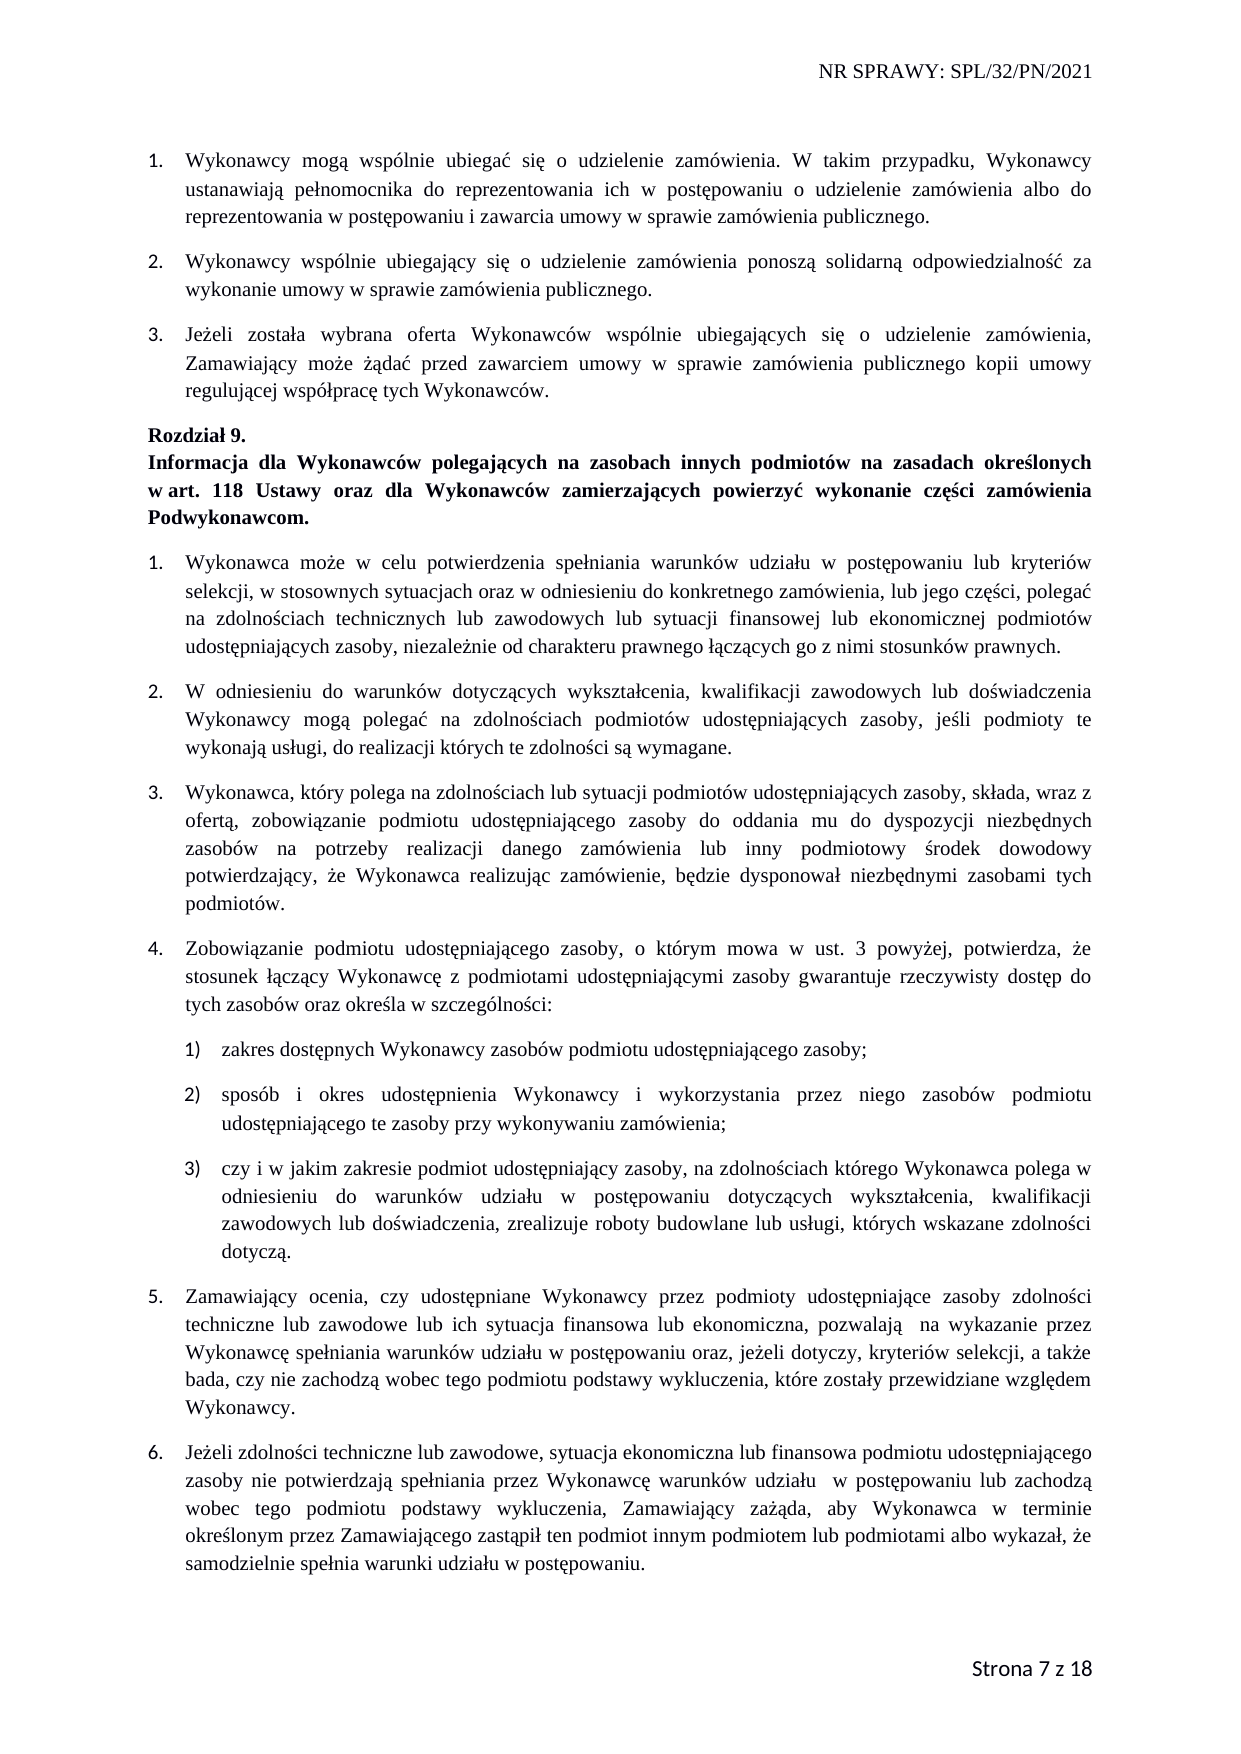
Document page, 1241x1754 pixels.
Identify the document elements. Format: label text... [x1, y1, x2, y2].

list Wykonawcy mogą wspólnie ubiegać się o udzielenie zamówienia. W takim przypadku, Wykonawcy ustanawiają pełnomocnika do reprezentowania ich w postępowaniu o udzielenie zamówienia albo do reprezentowania w postępowaniu i zawarcia umowy w sprawie zamówienia publicznego. [148, 148, 1093, 228]
list Jeżeli została wybrana oferta Wykonawców wspólnie ubiegających się o udzielenie zamówienia, Zamawiający może żądać przed zawarciem umowy w sprawie zamówienia publicznego kopii umowy regulującej współpracę tych Wykonawców. [148, 322, 1093, 402]
list Zamawiający ocenia, czy udostępniane Wykonawcy przez podmioty udostępniające zasoby zdolności techniczne lub zawodowe lub ich sytuacja finansowa lub ekonomiczna, pozwalają na wykazanie przez Wykonawcę spełniania warunków udziału w postępowaniu oraz, jeżeli dotyczy, kryteriów selekcji, a także bada, czy nie zachodzą wobec tego podmiotu podstawy wykluczenia, które zostały przewidziane względem Wykonawcy. [148, 1283, 1093, 1419]
text Rozdział 9. [148, 422, 1093, 447]
text Informacja dla Wykonawców polegających na zasobach innych podmiotów na zasadach określonych w art. 118 Ustawy oraz dla Wykonawców zamierzających powierzyć wykonanie części zamówienia Podwykonawcom. [148, 450, 1093, 529]
list W odniesieniu do warunków dotyczących wykształcenia, kwalifikacji zawodowych lub doświadczenia Wykonawcy mogą polegać na zdolnościach podmiotów udostępniających zasoby, jeśli podmioty te wykonają usługi, do realizacji których te zdolności są wymagane. [148, 678, 1093, 759]
list sposób i okres udostępnienia Wykonawcy i wykorzystania przez niego zasobów podmiotu udostępniającego te zasoby przy wykonywaniu zamówienia; [184, 1082, 1093, 1134]
list zakres dostępnych Wykonawcy zasobów podmiotu udostępniającego zasoby; [184, 1036, 1093, 1061]
list czy i w jakim zakresie podmiot udostępniający zasoby, na zdolnościach którego Wykonawca polega w odniesieniu do warunków udziału w postępowaniu dotyczących wykształcenia, kwalifikacji zawodowych lub doświadczenia, zrealizuje roboty budowlane lub usługi, których wskazane zdolności dotyczą. [184, 1155, 1093, 1263]
list Wykonawcy wspólnie ubiegający się o udzielenie zamówienia ponoszą solidarną odpowiedzialność za wykonanie umowy w sprawie zamówienia publicznego. [148, 248, 1093, 301]
list Wykonawca może w celu potwierdzenia spełniania warunków udziału w postępowaniu lub kryteriów selekcji, w stosownych sytuacjach oraz w odniesieniu do konkretnego zamówienia, lub jego części, polegać na zdolnościach technicznych lub zawodowych lub sytuacji finansowej lub ekonomicznej podmiotów udostępniających zasoby, niezależnie od charakteru prawnego łączących go z nimi stosunków prawnych. [148, 549, 1093, 658]
list Wykonawca, który polega na zdolnościach lub sytuacji podmiotów udostępniających zasoby, składa, wraz z ofertą, zobowiązanie podmiotu udostępniającego zasoby do oddania mu do dyspozycji niezbędnych zasobów na potrzeby realizacji danego zamówienia lub inny podmiotowy środek dowodowy potwierdzający, że Wykonawca realizując zamówienie, będzie dysponował niezbędnymi zasobami tych podmiotów. [148, 779, 1093, 915]
list Jeżeli zdolności techniczne lub zawodowe, sytuacja ekonomiczna lub finansowa podmiotu udostępniającego zasoby nie potwierdzają spełniania przez Wykonawcę warunków udziału w postępowaniu lub zachodzą wobec tego podmiotu podstawy wykluczenia, Zamawiający zażąda, aby Wykonawca w terminie określonym przez Zamawiającego zastąpił ten podmiot innym podmiotem lub podmiotami albo wykazał, że samodzielnie spełnia warunki udziału w postępowaniu. [148, 1439, 1093, 1575]
list Zobowiązanie podmiotu udostępniającego zasoby, o którym mowa w ust. 3 powyżej, potwierdza, że stosunek łączący Wykonawcę z podmiotami udostępniającymi zasoby gwarantuje rzeczywisty dostęp do tych zasobów oraz określa w szczególności: [148, 935, 1093, 1016]
